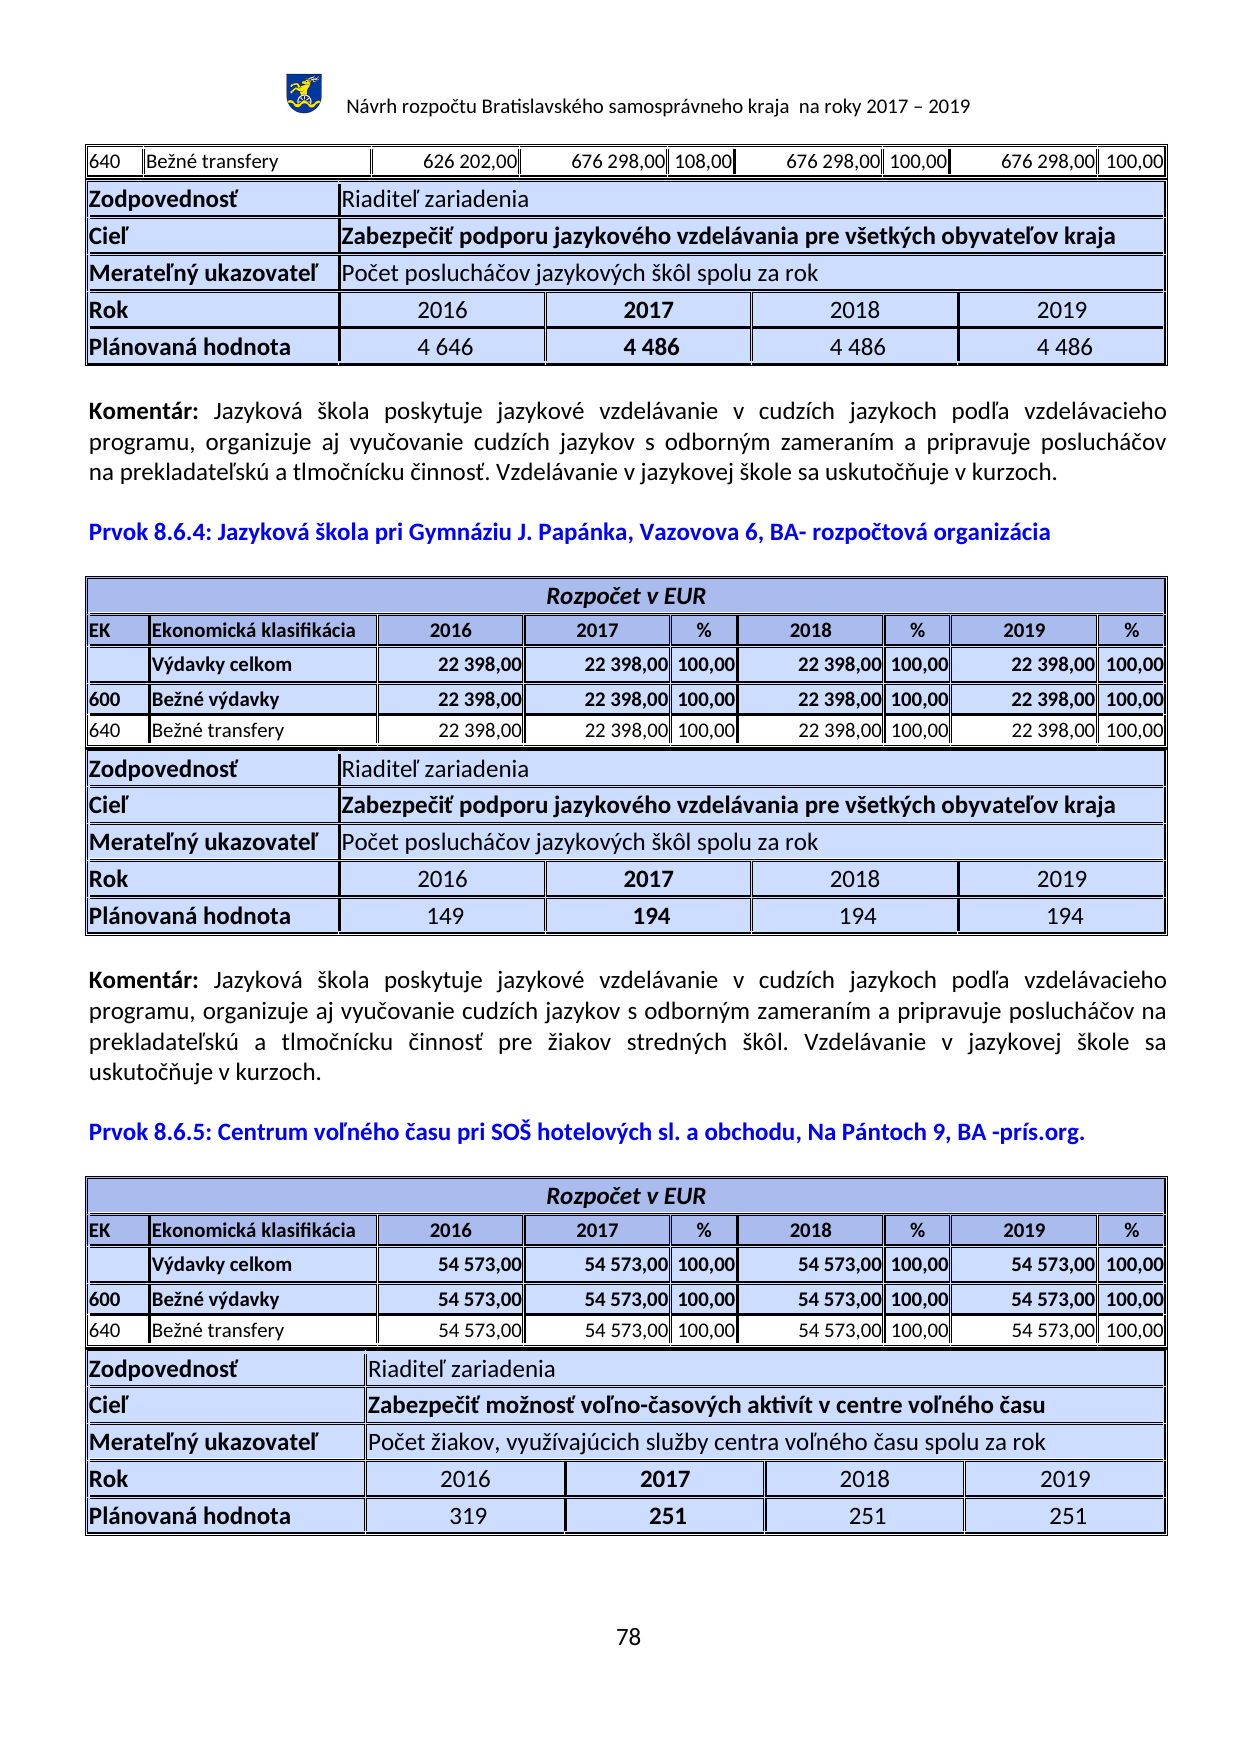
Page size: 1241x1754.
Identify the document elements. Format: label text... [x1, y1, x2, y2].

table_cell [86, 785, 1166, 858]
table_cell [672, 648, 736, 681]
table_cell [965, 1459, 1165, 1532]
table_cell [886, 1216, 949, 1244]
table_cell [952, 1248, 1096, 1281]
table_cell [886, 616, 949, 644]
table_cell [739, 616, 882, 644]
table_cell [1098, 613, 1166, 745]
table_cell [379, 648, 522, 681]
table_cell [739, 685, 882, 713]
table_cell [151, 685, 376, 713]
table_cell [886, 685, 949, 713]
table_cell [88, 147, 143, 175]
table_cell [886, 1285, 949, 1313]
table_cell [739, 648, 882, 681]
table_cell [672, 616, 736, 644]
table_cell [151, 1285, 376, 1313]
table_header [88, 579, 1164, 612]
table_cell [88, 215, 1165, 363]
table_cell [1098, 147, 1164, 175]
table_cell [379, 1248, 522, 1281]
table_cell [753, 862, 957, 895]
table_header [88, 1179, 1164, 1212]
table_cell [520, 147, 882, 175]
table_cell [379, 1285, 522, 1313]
text Komentár: Jazyková škola poskytuje jazykové vzdelávanie v cudzích jazykoch podľa vzdelávacieho programu, organizuje aj vyučovanie cudzích jazykov s odborným zameraním a pripravuje poslucháčov na prekladateľskú a tlmočnícku činnosť pre žiakov stredných škôl. Vzdelávanie v jazykovej škole sa uskutočňuje v kurzoch. [89, 965, 1168, 1087]
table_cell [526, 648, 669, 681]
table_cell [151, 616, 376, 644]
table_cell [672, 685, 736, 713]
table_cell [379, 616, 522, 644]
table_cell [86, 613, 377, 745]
picture [285, 73, 323, 114]
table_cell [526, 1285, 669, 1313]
text Prvok 8.6.5: Centrum voľného času pri SOŠ hotelových sl. a obchodu, Na Pántoch 9, BA -prís.org. [89, 1116, 1168, 1146]
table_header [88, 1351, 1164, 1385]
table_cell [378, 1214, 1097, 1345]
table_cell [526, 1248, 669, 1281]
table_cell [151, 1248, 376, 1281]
text Komentár: Jazyková škola poskytuje jazykové vzdelávanie v cudzích jazykoch podľa vzdelávacieho programu, organizuje aj vyučovanie cudzích jazykov s odborným zameraním a pripravuje poslucháčov na prekladateľskú a tlmočnícku činnosť. Vzdelávanie v jazykovej škole sa uskutočňuje v kurzoch. [89, 395, 1168, 487]
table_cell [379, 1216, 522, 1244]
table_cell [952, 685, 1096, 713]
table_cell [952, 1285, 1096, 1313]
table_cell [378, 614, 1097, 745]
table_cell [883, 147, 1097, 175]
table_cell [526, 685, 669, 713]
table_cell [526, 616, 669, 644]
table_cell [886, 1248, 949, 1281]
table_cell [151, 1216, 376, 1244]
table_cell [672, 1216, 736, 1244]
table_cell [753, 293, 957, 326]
text Prvok 8.6.4: Jazyková škola pri Gymnáziu J. Papánka, Vazovova 6, BA- rozpočtová organizácia [89, 516, 1168, 546]
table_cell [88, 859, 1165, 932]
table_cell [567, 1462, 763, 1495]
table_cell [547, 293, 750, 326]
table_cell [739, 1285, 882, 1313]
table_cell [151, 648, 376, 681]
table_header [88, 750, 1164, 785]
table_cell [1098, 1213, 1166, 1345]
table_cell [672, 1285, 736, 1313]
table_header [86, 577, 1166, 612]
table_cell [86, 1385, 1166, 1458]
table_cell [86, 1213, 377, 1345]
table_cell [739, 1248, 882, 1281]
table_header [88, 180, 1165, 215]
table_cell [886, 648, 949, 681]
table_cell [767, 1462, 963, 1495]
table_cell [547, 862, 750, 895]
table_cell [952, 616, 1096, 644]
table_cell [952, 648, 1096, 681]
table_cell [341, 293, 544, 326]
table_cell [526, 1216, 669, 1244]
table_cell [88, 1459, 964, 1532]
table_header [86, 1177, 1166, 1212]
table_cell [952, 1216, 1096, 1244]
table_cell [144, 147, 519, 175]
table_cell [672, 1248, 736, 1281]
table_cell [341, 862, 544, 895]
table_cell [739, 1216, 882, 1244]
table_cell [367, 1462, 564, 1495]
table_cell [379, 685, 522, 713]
